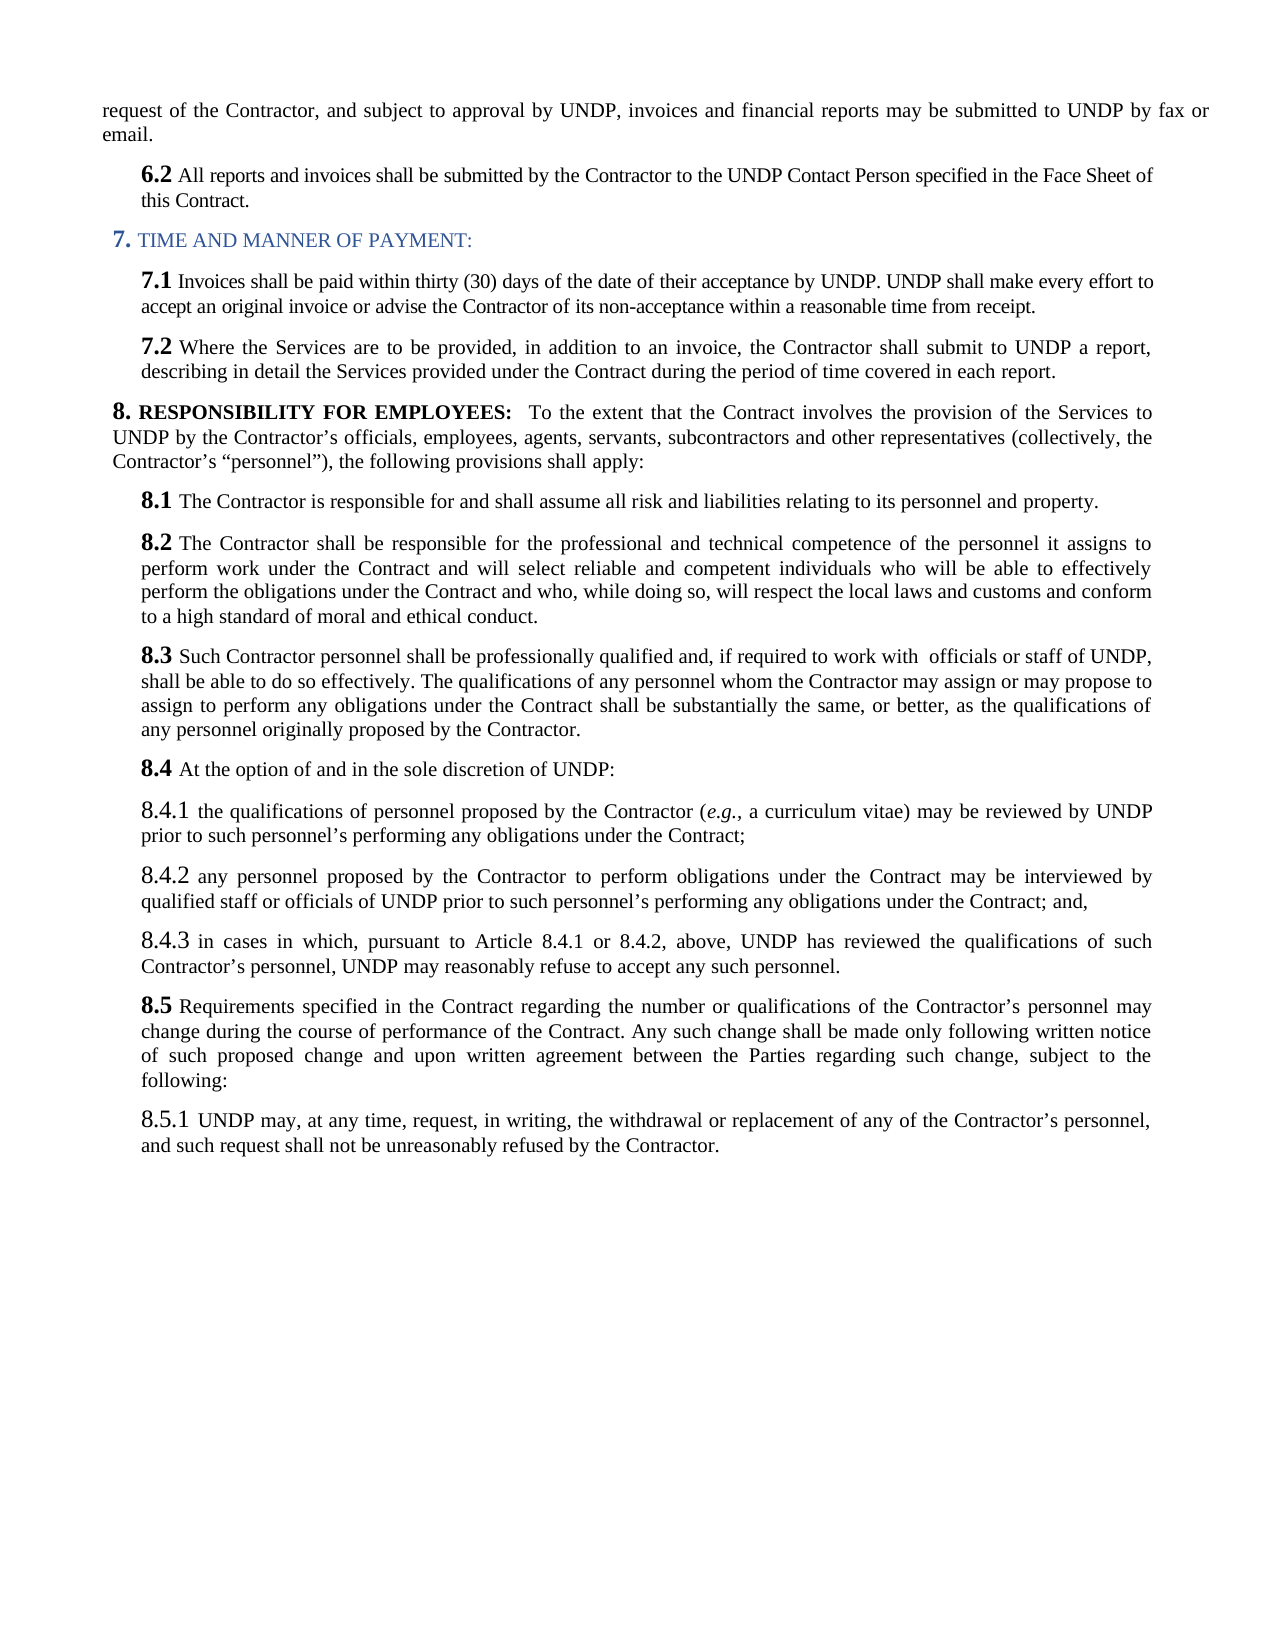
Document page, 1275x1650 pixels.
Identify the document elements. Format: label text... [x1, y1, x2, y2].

list All reports and invoices shall be submitted by the Contractor to the UNDP Contact Person specified in the Face Sheet of this Contract. [141, 159, 1153, 212]
list At the option of and in the sole discretion of UNDP: [141, 753, 1210, 782]
list The Contractor shall be responsible for the professional and technical competence of the personnel it assigns to perform work under the Contract and will select reliable and competent individuals who will be able to effectively perform the obligations under the Contract and who, while doing so, will respect the local laws and customs and conform to a high standard of moral and ethical conduct. [141, 527, 1153, 628]
list Such Contractor personnel shall be professionally qualified and, if required to work with officials or staff of UNDP, shall be able to do so effectively. The qualifications of any personnel whom the Contractor may assign or may propose to assign to perform any obligations under the Contract shall be substantially the same, or better, as the qualifications of any personnel originally proposed by the Contractor. [141, 640, 1153, 741]
list any personnel proposed by the Contractor to perform obligations under the Contract may be interviewed by qualified staff or officials of UNDP prior to such personnel’s performing any obligations under the Contract; and, [141, 860, 1153, 913]
list Where the Services are to be provided, in addition to an invoice, the Contractor shall submit to UNDP a report, describing in detail the Services provided under the Contract during the period of time covered in each report. [141, 331, 1153, 383]
list in cases in which, pursuant to Article 8.4.1 or 8.4.2, above, UNDP has reviewed the qualifications of such Contractor’s personnel, UNDP may reasonably refuse to accept any such personnel. [141, 925, 1153, 978]
list RESPONSIBILITY FOR EMPLOYEES: To the extent that the Contract involves the provision of the Services to UNDP by the Contractor’s officials, employees, agents, servants, subcontractors and other representatives (collectively, the Contractor’s “personnel”), the following provisions shall apply: [112, 396, 1154, 473]
subtitle TIME AND MANNER OF PAYMENT: [112, 224, 1210, 253]
list UNDP may, at any time, request, in writing, the withdrawal or replacement of any of the Contractor’s personnel, and such request shall not be unreasonably refused by the Contractor. [141, 1104, 1153, 1157]
text request of the Contractor, and subject to approval by UNDP, invoices and financial reports may be submitted to UNDP by fax or email. [102, 98, 1210, 146]
list The Contractor is responsible for and shall assume all risk and liabilities relating to its personnel and property. [141, 485, 1153, 514]
list the qualifications of personnel proposed by the Contractor (e.g., a curriculum vitae) may be reviewed by UNDP prior to such personnel’s performing any obligations under the Contract; [141, 795, 1153, 847]
list Requirements specified in the Contract regarding the number or qualifications of the Contractor’s personnel may change during the course of performance of the Contract. Any such change shall be made only following written notice of such proposed change and upon written agreement between the Parties regarding such change, subject to the following: [141, 991, 1153, 1092]
list Invoices shall be paid within thirty (30) days of the date of their acceptance by UNDP. UNDP shall make every effort to accept an original invoice or advise the Contractor of its non-acceptance within a reasonable time from receipt. [141, 265, 1154, 318]
